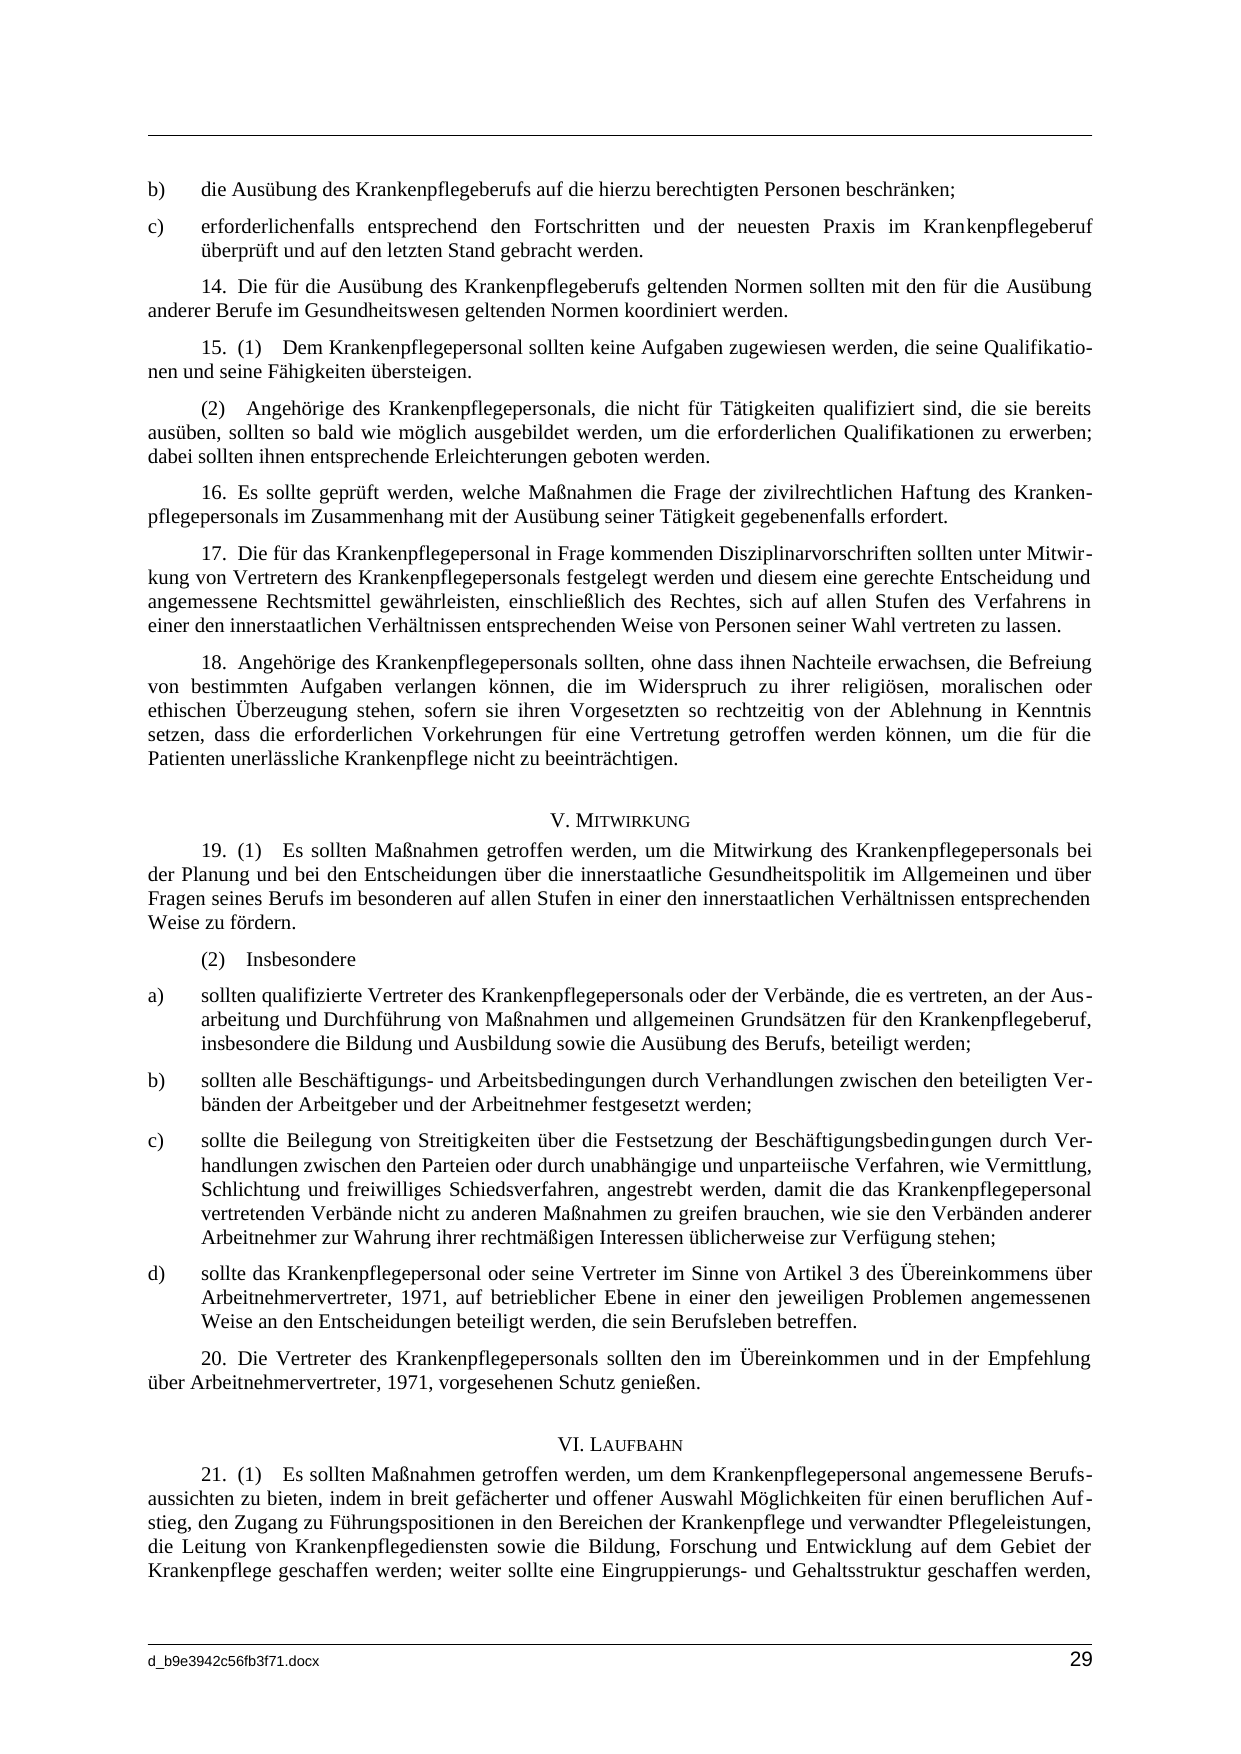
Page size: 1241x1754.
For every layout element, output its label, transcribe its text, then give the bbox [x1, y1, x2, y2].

text 15. (1) Dem Krankenpflegepersonal sollten keine Aufgaben zugewiesen werden, die seine Qualifikationen und seine Fähigkeiten übersteigen. [148, 335, 1092, 383]
text c) erforderlichenfalls entsprechend den Fortschritten und der neuesten Praxis im Krankenpflegeberuf überprüft und auf den letzten Stand gebracht werden. [148, 214, 1092, 262]
text 20. Die Vertreter des Krankenpflegepersonals sollten den im Übereinkommen und in der Empfehlung über Arbeitnehmervertreter, 1971, vorgesehenen Schutz genießen. [148, 1346, 1092, 1394]
text 18. Angehörige des Krankenpflegepersonals sollten, ohne dass ihnen Nachteile erwachsen, die Befreiung von bestimmten Aufgaben verlangen können, die im Widerspruch zu ihrer religiösen, moralischen oder ethischen Überzeugung stehen, sofern sie ihren Vorgesetzten so rechtzeitig von der Ablehnung in Kenntnis setzen, dass die erforderlichen Vorkehrungen für eine Vertretung getroffen werden können, um die für die Patienten unerlässliche Krankenpflege nicht zu beeinträchtigen. [148, 650, 1092, 770]
text (2) Insbesondere [148, 947, 1092, 971]
text b) sollten alle Beschäftigungs- und Arbeitsbedingungen durch Verhandlungen zwischen den beteiligten Verbänden der Arbeitgeber und der Arbeitnehmer festgesetzt werden; [148, 1068, 1092, 1116]
text a) sollten qualifizierte Vertreter des Krankenpflegepersonals oder der Verbände, die es vertreten, an der Ausarbeitung und Durchführung von Maßnahmen und allgemeinen Grundsätzen für den Krankenpflegeberuf, insbesondere die Bildung und Ausbildung sowie die Ausübung des Berufs, beteiligt werden; [148, 983, 1092, 1055]
text b) die Ausübung des Krankenpflegeberufs auf die hierzu berechtigten Personen beschränken; [148, 177, 1092, 201]
text 19. (1) Es sollten Maßnahmen getroffen werden, um die Mitwirkung des Krankenpflegepersonals bei der Planung und bei den Entscheidungen über die innerstaatliche Gesundheitspolitik im Allgemeinen und über Fragen seines Berufs im besonderen auf allen Stufen in einer den innerstaatlichen Verhältnissen entsprechenden Weise zu fördern. [148, 838, 1092, 934]
text V. Mitwirkung [148, 807, 1092, 832]
text VI. Laufbahn [148, 1432, 1092, 1456]
text (2) Angehörige des Krankenpflegepersonals, die nicht für Tätigkeiten qualifiziert sind, die sie bereits ausüben, sollten so bald wie möglich ausgebildet werden, um die erforderlichen Qualifikationen zu erwerben; dabei sollten ihnen entsprechende Erleichterungen geboten werden. [148, 396, 1092, 468]
text c) sollte die Beilegung von Streitigkeiten über die Festsetzung der Beschäftigungsbedingungen durch Verhandlungen zwischen den Parteien oder durch unabhängige und unparteiische Verfahren, wie Vermittlung, Schlichtung und freiwilliges Schiedsverfahren, angestrebt werden, damit die das Krankenpflegepersonal vertretenden Verbände nicht zu anderen Maßnahmen zu greifen brauchen, wie sie den Verbänden anderer Arbeitnehmer zur Wahrung ihrer rechtmäßigen Interessen üblicherweise zur Verfügung stehen; [148, 1128, 1092, 1249]
text d) sollte das Krankenpflegepersonal oder seine Vertreter im Sinne von Artikel 3 des Übereinkommens über Arbeitnehmervertreter, 1971, auf betrieblicher Ebene in einer den jeweiligen Problemen angemessenen Weise an den Entscheidungen beteiligt werden, die sein Berufsleben betreffen. [148, 1261, 1092, 1333]
text 16. Es sollte geprüft werden, welche Maßnahmen die Frage der zivilrechtlichen Haftung des Krankenpflegepersonals im Zusammenhang mit der Ausübung seiner Tätigkeit gegebenenfalls erfordert. [148, 480, 1092, 528]
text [148, 1462, 1092, 1582]
text 17. Die für das Krankenpflegepersonal in Frage kommenden Disziplinarvorschriften sollten unter Mitwirkung von Vertretern des Krankenpflegepersonals festgelegt werden und diesem eine gerechte Entscheidung und angemessene Rechtsmittel gewährleisten, einschließlich des Rechtes, sich auf allen Stufen des Verfahrens in einer den innerstaatlichen Verhältnissen entsprechenden Weise von Personen seiner Wahl vertreten zu lassen. [148, 541, 1092, 637]
text 14. Die für die Ausübung des Krankenpflegeberufs geltenden Normen sollten mit den für die Ausübung anderer Berufe im Gesundheitswesen geltenden Normen koordiniert werden. [148, 274, 1092, 322]
